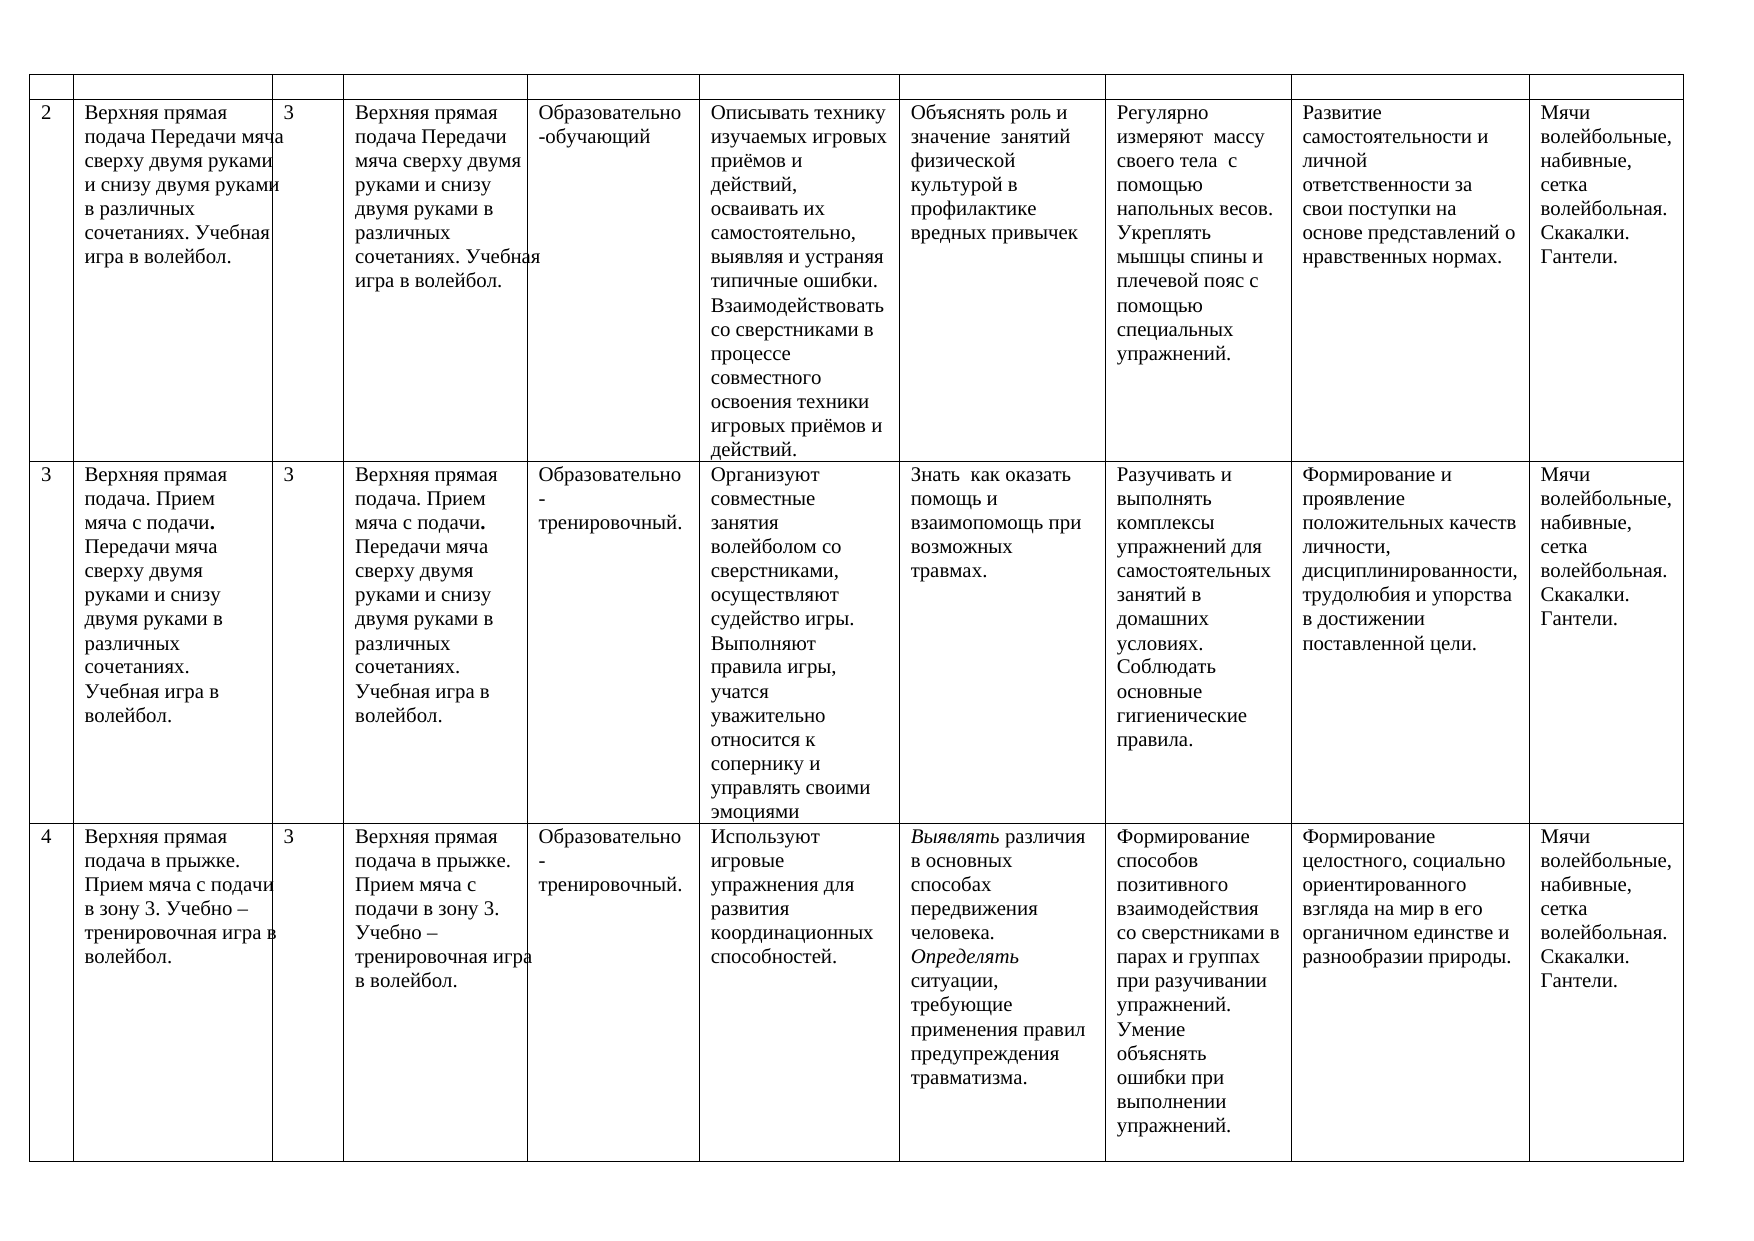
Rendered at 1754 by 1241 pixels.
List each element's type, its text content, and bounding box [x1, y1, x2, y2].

table_cell Образовательно-обучающий [528, 100, 699, 461]
table_cell Формирование и проявление положительных качеств личности, дисциплинированности, трудолюбия и упорства в достижении поставленной цели. [1292, 462, 1529, 823]
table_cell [700, 75, 899, 99]
table_cell Знать как оказать помощь и взаимопомощь при возможных травмах. [900, 462, 1105, 823]
table_cell Мячи волейбольные, набивные, сетка волейбольная. Скакалки. Гантели. [1530, 462, 1683, 823]
table_cell Формирование способов позитивного взаимодействия со сверстниками в парах и группах при разучивании упражнений. Умение объяснять ошибки при выполнении упражнений. [1106, 824, 1291, 1161]
table_cell Организуют совместные занятия волейболом со сверстниками, осуществляют судейство игры. Выполняют правила игры, учатся уважительно относится к сопернику и управлять своими эмоциями [700, 462, 899, 823]
table_cell Верхняя прямая подача Передачи мяча сверху двумя руками и снизу двумя руками в различных сочетаниях. Учебная игра в волейбол. [74, 100, 272, 461]
table_cell Верхняя прямая подача. Прием мяча с подачи. Передачи мяча сверху двумя руками и снизу двумя руками в различных сочетаниях. Учебная игра в волейбол. [74, 462, 272, 823]
table_cell Регулярно измеряют массу своего тела с помощью напольных весов. Укреплять мышцы спины и плечевой пояс с помощью специальных упражнений. [1106, 100, 1291, 461]
table_cell 1 [30, 75, 73, 99]
table_cell Разучивать и выполнять комплексы упражнений для самостоятельных занятий в домашних условиях. Соблюдать основные гигиенические правила. [1106, 462, 1291, 823]
table_cell Развитие самостоятельности и личной ответственности за свои поступки на основе представлений о нравственных нормах. [1292, 100, 1529, 461]
table_cell 1 [273, 75, 343, 99]
table_cell Образовательно- тренировочный. [528, 462, 699, 823]
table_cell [1530, 824, 1683, 1161]
table_cell 4 [30, 824, 73, 1161]
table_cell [1530, 100, 1683, 461]
table_cell Выявлять различия в основных способах передвижения человека. Определять ситуации, требующие применения правил предупреждения травматизма. [900, 824, 1105, 1161]
table_cell 3 [273, 100, 343, 461]
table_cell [1106, 75, 1291, 99]
table_cell Формирование целостного, социально ориентированного взгляда на мир в его органичном единстве и разнообразии природы. [1292, 824, 1529, 1161]
table_cell 3 [273, 462, 343, 823]
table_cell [1292, 75, 1529, 99]
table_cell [900, 75, 1105, 99]
table_cell 2 [30, 100, 73, 461]
table_cell Используют игровые упражнения для развития координационных способностей. [700, 824, 899, 1161]
table_cell Верхняя прямая подача в прыжке. Прием мяча с подачи в зону 3. Учебно – тренировочная игра в волейбол. [74, 824, 272, 1161]
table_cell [528, 824, 699, 1161]
table_cell 3 [273, 824, 343, 1161]
table_cell 3 [30, 462, 73, 823]
table_cell Объяснять роль и значение занятий физической культурой в профилактике вредных привычек [900, 100, 1105, 461]
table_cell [1530, 75, 1683, 99]
table_cell Верхняя прямая подача в прыжке. Прием мяча с подачи в зону 3. Учебно – тренировочная игра в волейбол. [344, 824, 527, 1161]
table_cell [344, 75, 527, 99]
table_cell Верхняя прямая подача Передачи мяча сверху двумя руками и снизу двумя руками в различных сочетаниях. Учебная игра в волейбол. [344, 100, 527, 461]
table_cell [528, 75, 699, 99]
table_cell Описывать технику изучаемых игровых приёмов и действий, осваивать их самостоятельно, выявляя и устраняя типичные ошибки. Взаимодействовать со сверстниками в процессе совместного освоения техники игровых приёмов и действий. [700, 100, 899, 461]
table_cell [74, 75, 272, 99]
table_cell Верхняя прямая подача. Прием мяча с подачи. Передачи мяча сверху двумя руками и снизу двумя руками в различных сочетаниях. Учебная игра в волейбол. [344, 462, 527, 823]
